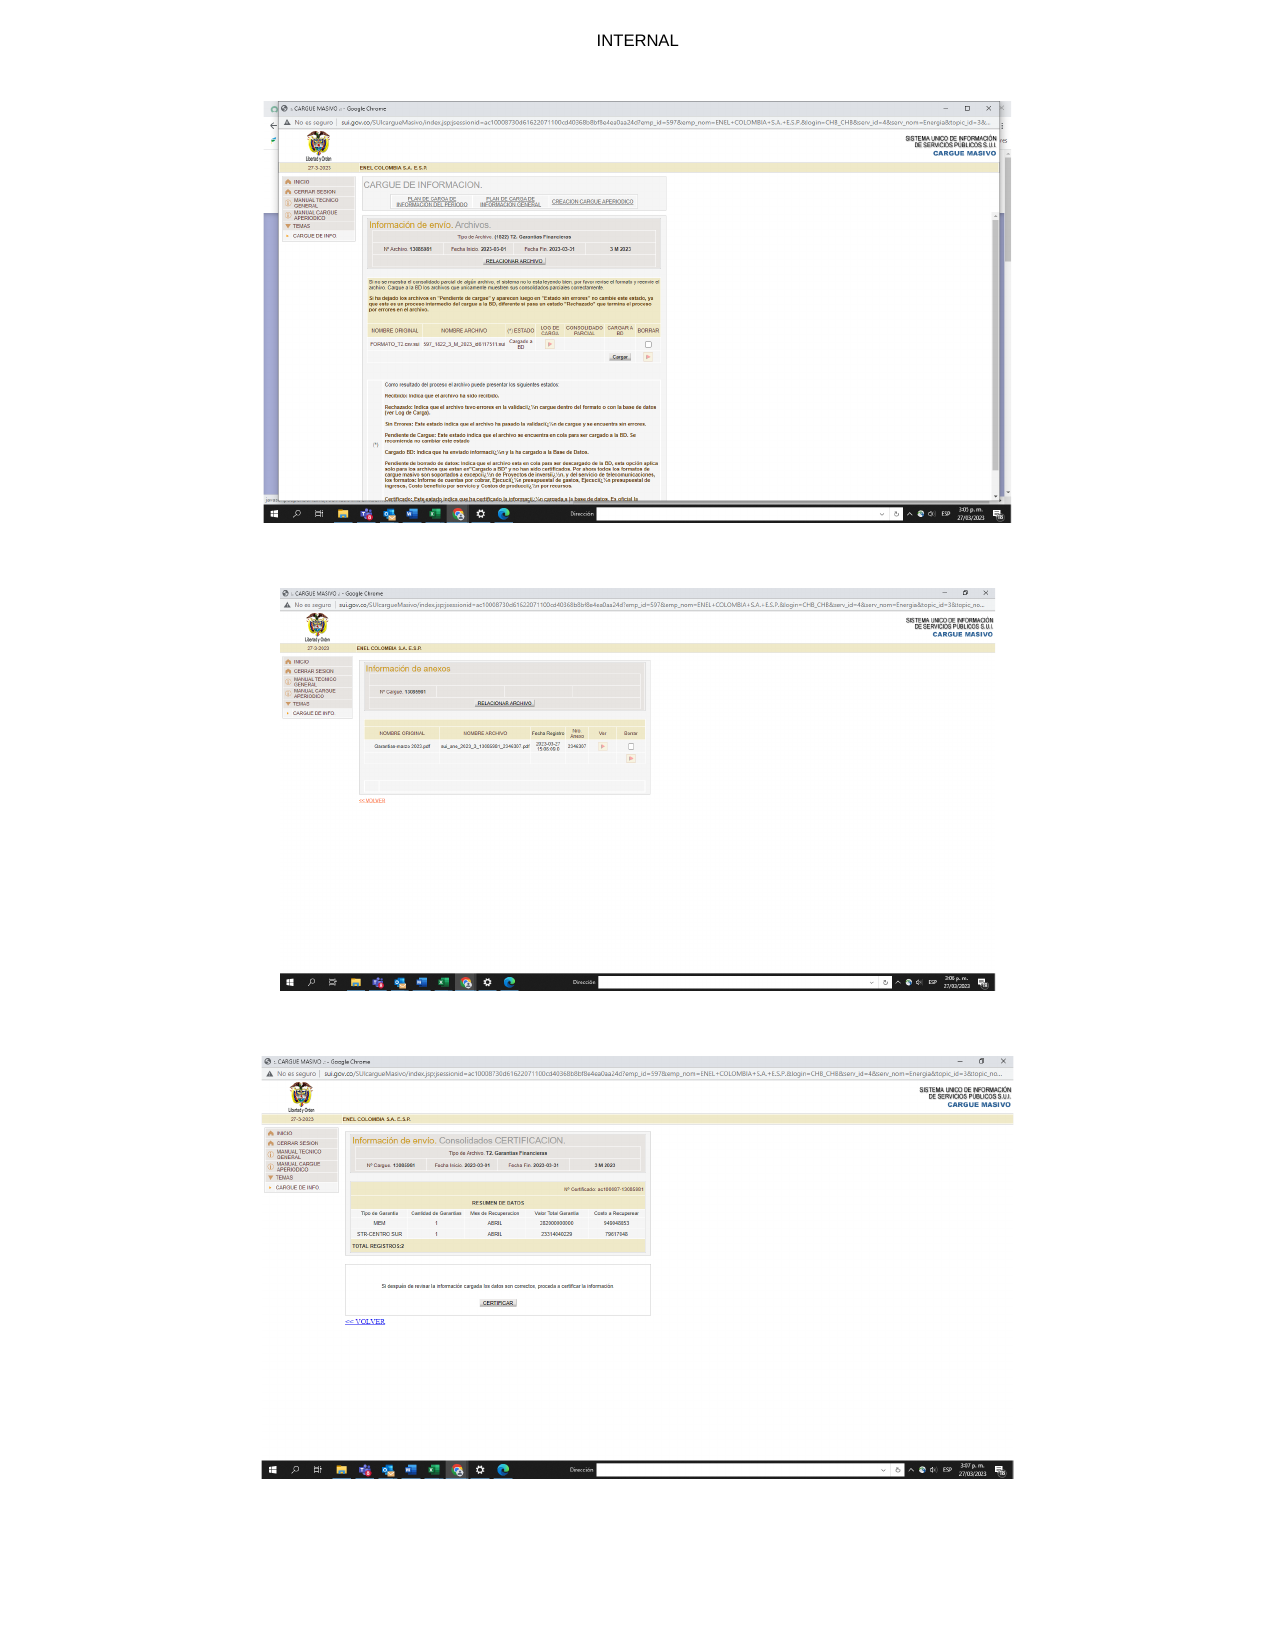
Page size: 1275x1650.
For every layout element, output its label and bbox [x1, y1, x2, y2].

picture [263, 101, 1012, 523]
picture [280, 588, 996, 991]
picture [261, 1056, 1014, 1479]
